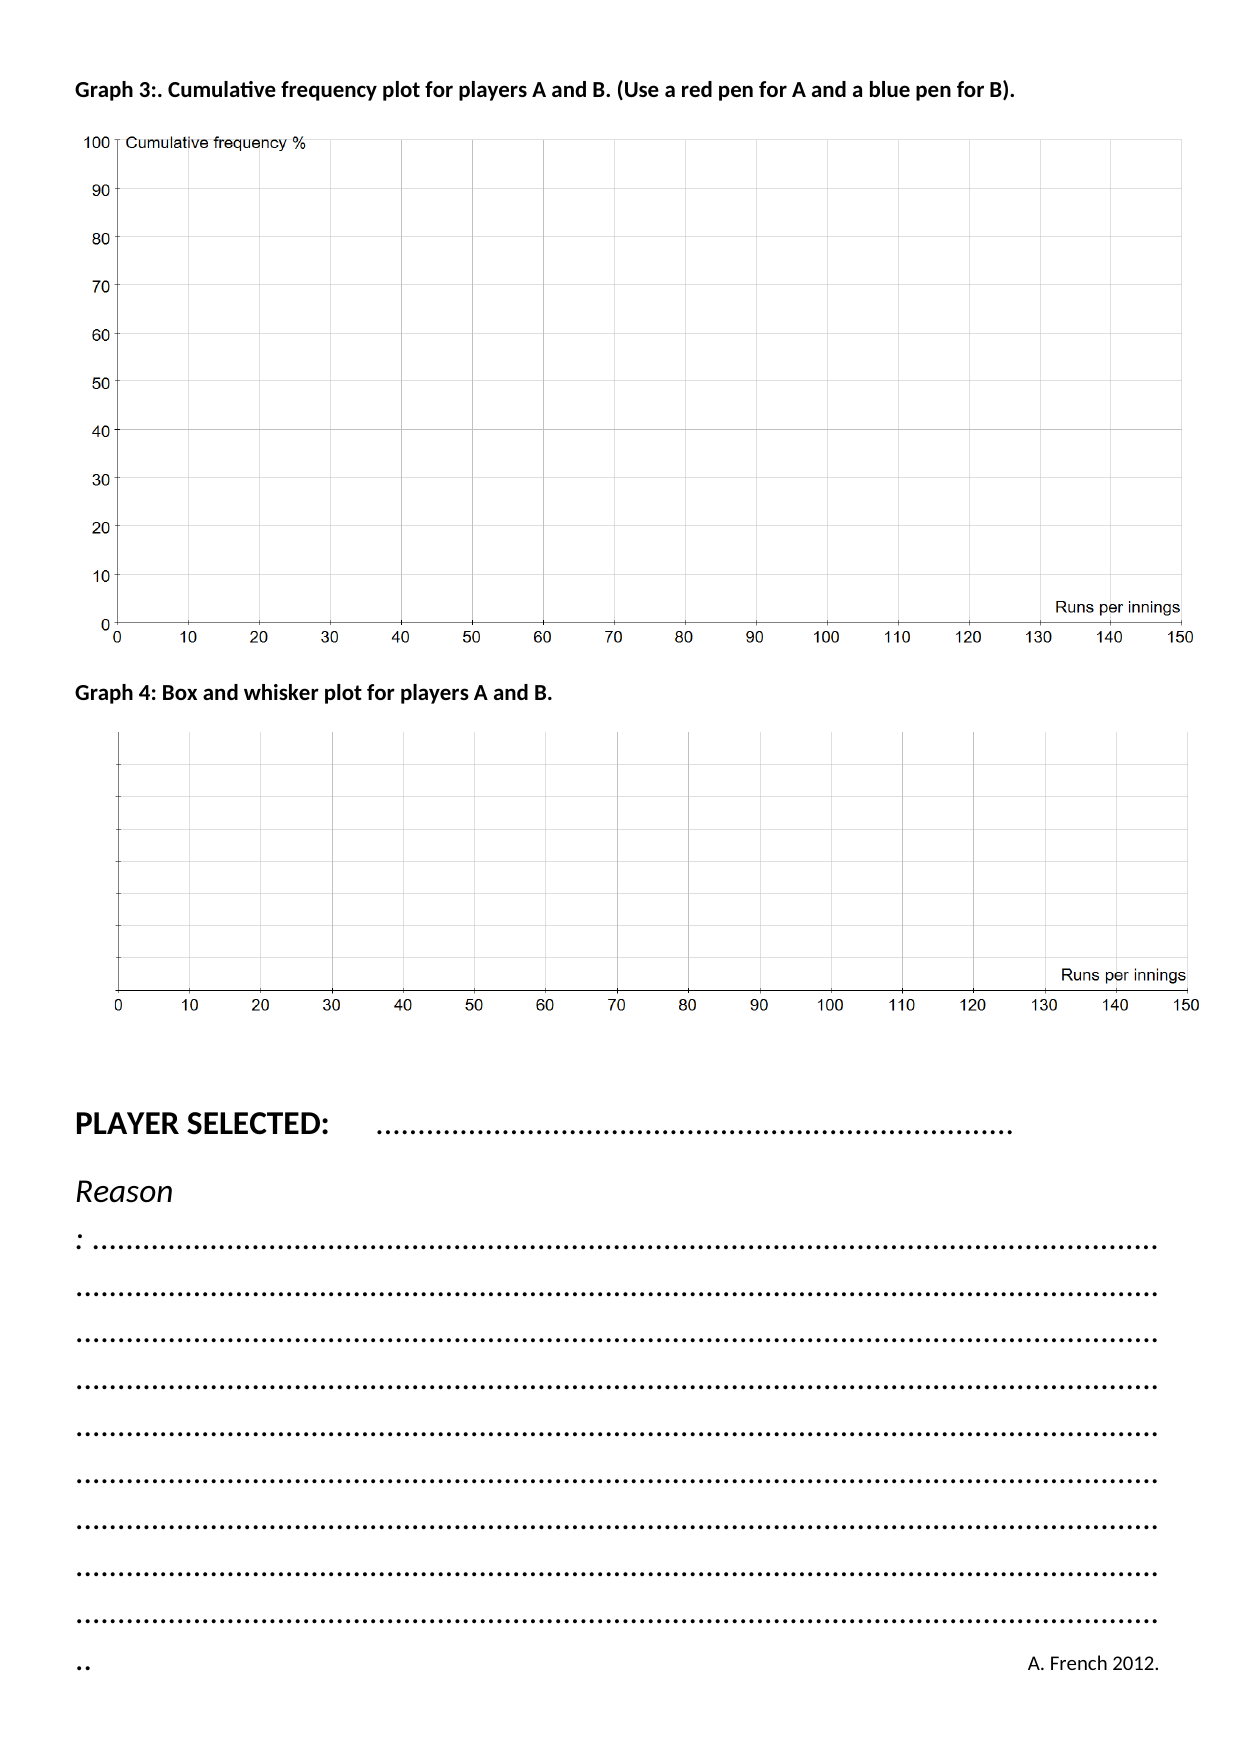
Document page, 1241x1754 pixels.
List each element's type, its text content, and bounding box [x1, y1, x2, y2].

text Graph 3:. Cumulative frequency plot for players A and B. (Use a red pen for A and a blue pen for B). [75, 75, 1165, 103]
text PLAYER SELECTED: ............................................................................ [75, 1102, 1165, 1143]
picture [75, 128, 1199, 654]
text Graph 4: Box and whisker plot for players A and B. [75, 678, 1165, 706]
picture [114, 732, 1203, 1022]
text Reason: ......................................................................................................................................................................................................................................................................................................................................................................................................................................................................................................................................................................................................................................................................................................................................................................................................................................................................................................................................................................................................................................................................................................................................................................................................... A. French 2012. [75, 1170, 1165, 1678]
